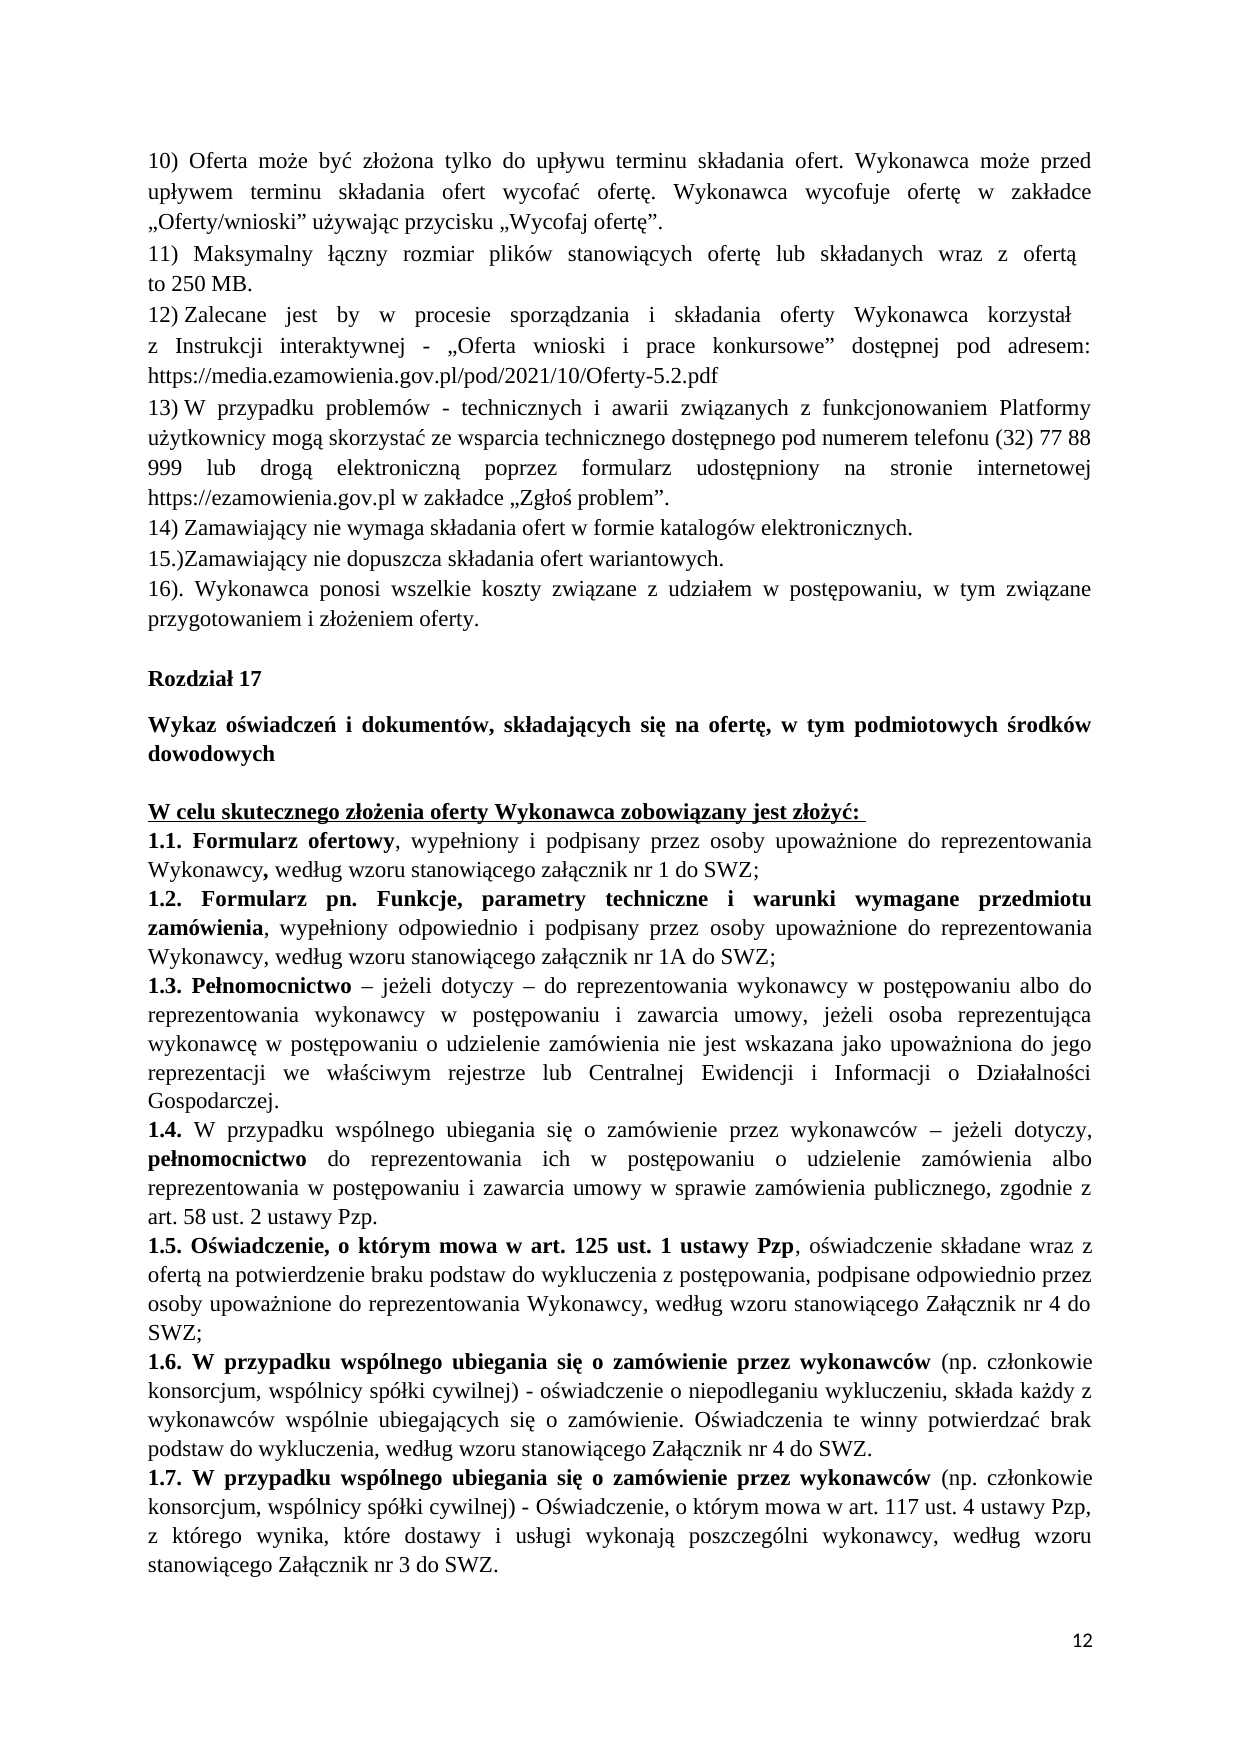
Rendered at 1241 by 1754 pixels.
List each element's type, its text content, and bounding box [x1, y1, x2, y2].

text W celu skutecznego złożenia oferty Wykonawca zobowiązany jest złożyć: [148, 798, 1093, 824]
text 11) Maksymalny łączny rozmiar plików stanowiących ofertę lub składanych wraz z ofertą to 250 MB. [148, 240, 1093, 296]
text 14) Zamawiający nie wymaga składania ofert w formie katalogów elektronicznych. [148, 514, 1093, 541]
text 1.2. Formularz pn. Funkcje, parametry techniczne i warunki wymagane przedmiotu zamówienia, wypełniony odpowiednio i podpisany przez osoby upoważnione do reprezentowania Wykonawcy, według wzoru stanowiącego załącznik nr 1A do SWZ; [148, 885, 1093, 969]
text 1.1. Formularz ofertowy, wypełniony i podpisany przez osoby upoważnione do reprezentowania Wykonawcy, według wzoru stanowiącego załącznik nr 1 do SWZ; [148, 827, 1093, 882]
text 1.6. W przypadku wspólnego ubiegania się o zamówienie przez wykonawców (np. członkowie konsorcjum, wspólnicy spółki cywilnej) - oświadczenie o niepodleganiu wykluczeniu, składa każdy z wykonawców wspólnie ubiegających się o zamówienie. Oświadczenia te winny potwierdzać brak podstaw do wykluczenia, według wzoru stanowiącego Załącznik nr 4 do SWZ. [148, 1348, 1093, 1461]
text 1.4. W przypadku wspólnego ubiegania się o zamówienie przez wykonawców – jeżeli dotyczy, pełnomocnictwo do reprezentowania ich w postępowaniu o udzielenie zamówienia albo reprezentowania w postępowaniu i zawarcia umowy w sprawie zamówienia publicznego, zgodnie z art. 58 ust. 2 ustawy Pzp. [148, 1117, 1093, 1230]
text 10) Oferta może być złożona tylko do upływu terminu składania ofert. Wykonawca może przed upływem terminu składania ofert wycofać ofertę. Wykonawca wycofuje ofertę w zakładce „Oferty/wnioski” używając przycisku „Wycofaj ofertę”. [148, 148, 1093, 234]
text 1.3. Pełnomocnictwo – jeżeli dotyczy – do reprezentowania wykonawcy w postępowaniu albo do reprezentowania wykonawcy w postępowaniu i zawarcia umowy, jeżeli osoba reprezentująca wykonawcę w postępowaniu o udzielenie zamówienia nie jest wskazana jako upoważniona do jego reprezentacji we właściwym rejestrze lub Centralnej Ewidencji i Informacji o Działalności Gospodarczej. [148, 972, 1093, 1114]
text 15.)Zamawiający nie dopuszcza składania ofert wariantowych. [148, 545, 1093, 571]
text 1.5. Oświadczenie, o którym mowa w art. 125 ust. 1 ustawy Pzp, oświadczenie składane wraz z ofertą na potwierdzenie braku podstaw do wykluczenia z postępowania, podpisane odpowiednio przez osoby upoważnione do reprezentowania Wykonawcy, według wzoru stanowiącego Załącznik nr 4 do SWZ; [148, 1232, 1093, 1346]
text 13) W przypadku problemów - technicznych i awarii związanych z funkcjonowaniem Platformy użytkownicy mogą skorzystać ze wsparcia technicznego dostępnego pod numerem telefonu (32) 77 88 999 lub drogą elektroniczną poprzez formularz udostępniony na stronie internetowej https://ezamowienia.gov.pl w zakładce „Zgłoś problem”. [148, 394, 1093, 511]
text 16). Wykonawca ponosi wszelkie koszty związane z udziałem w postępowaniu, w tym związane przygotowaniem i złożeniem oferty. [148, 575, 1093, 631]
text 12) Zalecane jest by w procesie sporządzania i składania oferty Wykonawca korzystał z Instrukcji interaktywnej - „Oferta wnioski i prace konkursowe” dostępnej pod adresem: https://media.ezamowienia.gov.pl/pod/2021/10/Oferty-5.2.pdf [148, 302, 1093, 388]
text 1.7. W przypadku wspólnego ubiegania się o zamówienie przez wykonawców (np. członkowie konsorcjum, wspólnicy spółki cywilnej) - Oświadczenie, o którym mowa w art. 117 ust. 4 ustawy Pzp, z którego wynika, które dostawy i usługi wykonają poszczególni wykonawcy, według wzoru stanowiącego Załącznik nr 3 do SWZ. [148, 1464, 1093, 1577]
text Rozdział 17 [148, 666, 1093, 692]
text Wykaz oświadczeń i dokumentów, składających się na ofertę, w tym podmiotowych środków dowodowych [148, 711, 1093, 766]
